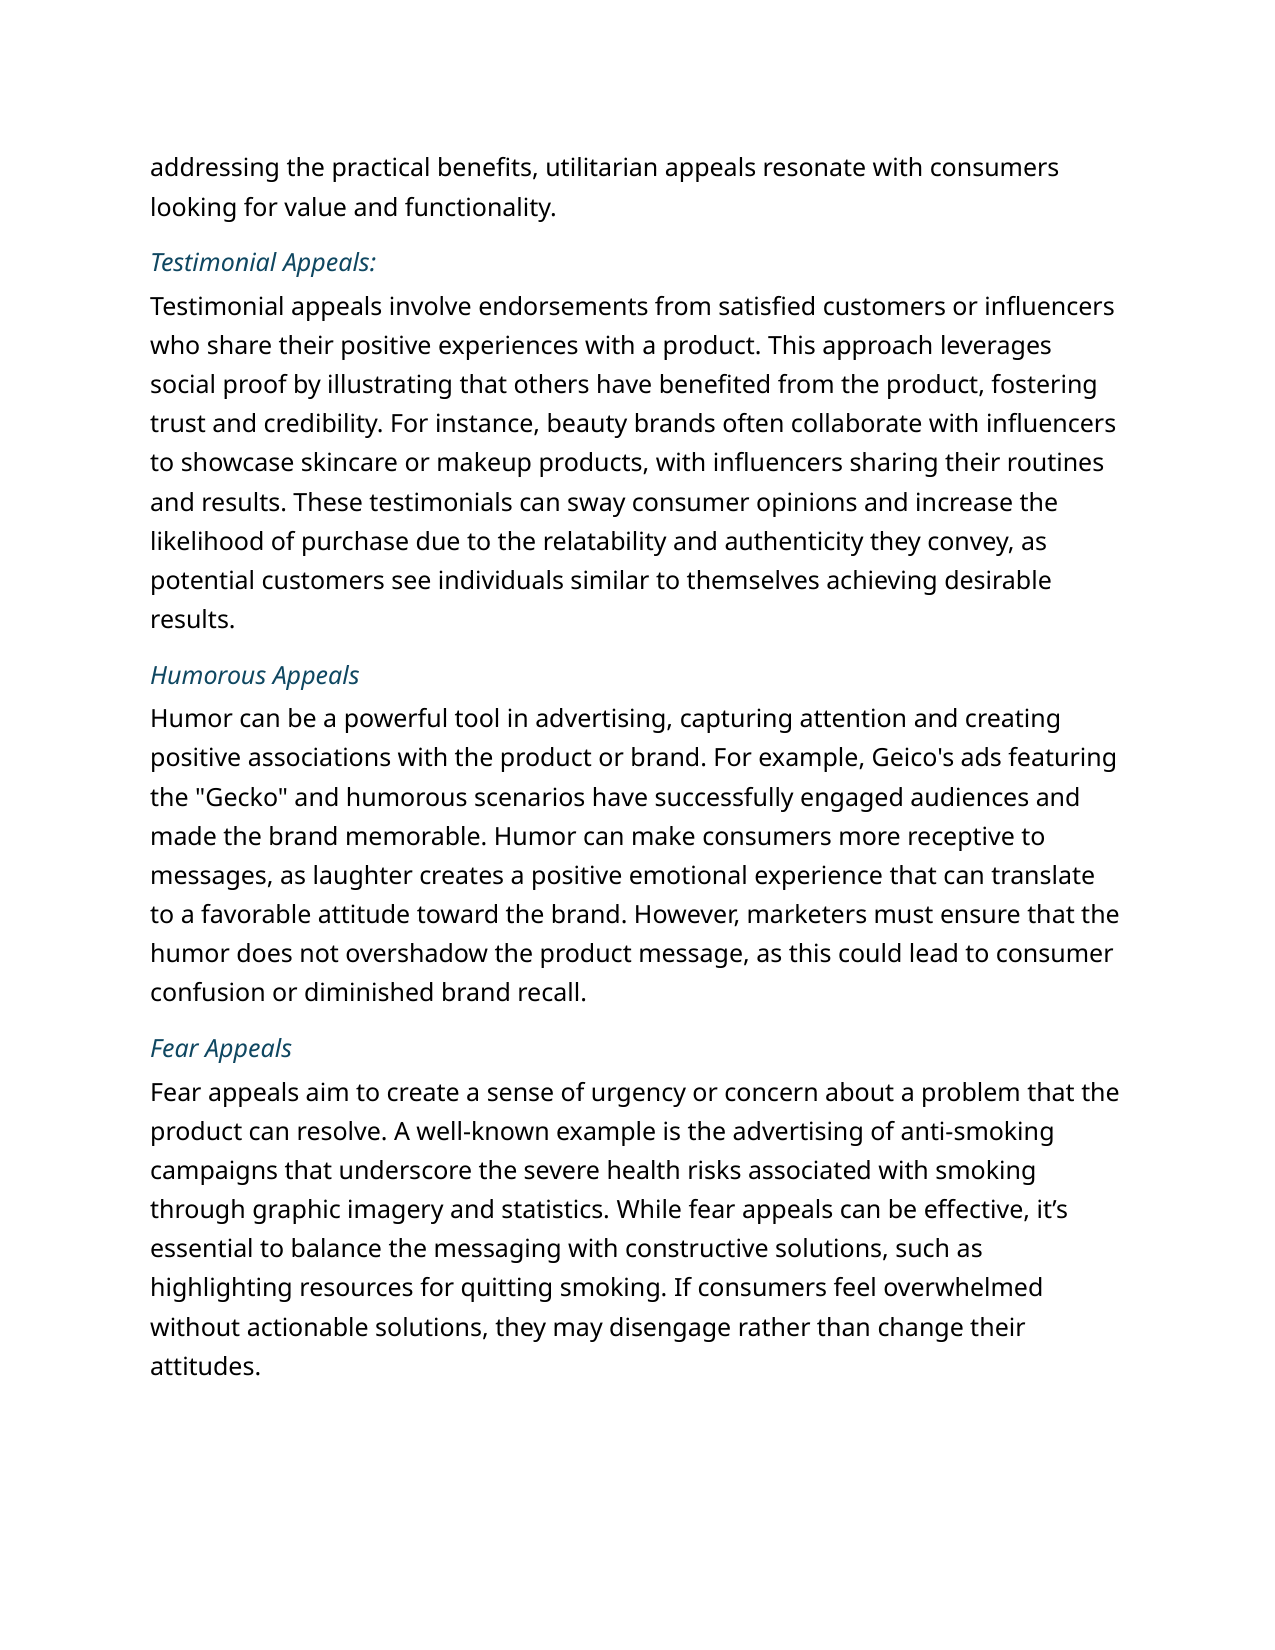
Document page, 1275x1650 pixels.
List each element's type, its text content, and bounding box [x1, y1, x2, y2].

text Fear appeals aim to create a sense of urgency or concern about a problem that the product can resolve. A well-known example is the advertising of anti-smoking campaigns that underscore the severe health risks associated with smoking through graphic imagery and statistics. While fear appeals can be effective, it’s essential to balance the messaging with constructive solutions, such as highlighting resources for quitting smoking. If consumers feel overwhelmed without actionable solutions, they may disengage rather than change their attitudes. [150, 1074, 1125, 1382]
subtitle Testimonial Appeals: [150, 245, 1125, 279]
text Testimonial appeals involve endorsements from satisfied customers or influencers who share their positive experiences with a product. This approach leverages social proof by illustrating that others have benefited from the product, fostering trust and credibility. For instance, beauty brands often collaborate with influencers to showcase skincare or makeup products, with influencers sharing their routines and results. These testimonials can sway consumer opinions and increase the likelihood of purchase due to the relatability and authenticity they convey, as potential customers see individuals similar to themselves achieving desirable results. [150, 288, 1125, 636]
subtitle Fear Appeals [150, 1031, 1125, 1065]
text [150, 150, 1125, 223]
subtitle Humorous Appeals [150, 657, 1125, 692]
text Humor can be a powerful tool in advertising, capturing attention and creating positive associations with the product or brand. For example, Geico's ads featuring the "Gecko" and humorous scenarios have successfully engaged audiences and made the brand memorable. Humor can make consumers more receptive to messages, as laughter creates a positive emotional experience that can translate to a favorable attitude toward the brand. However, marketers must ensure that the humor does not overshadow the product message, as this could lead to consumer confusion or diminished brand recall. [150, 701, 1125, 1009]
